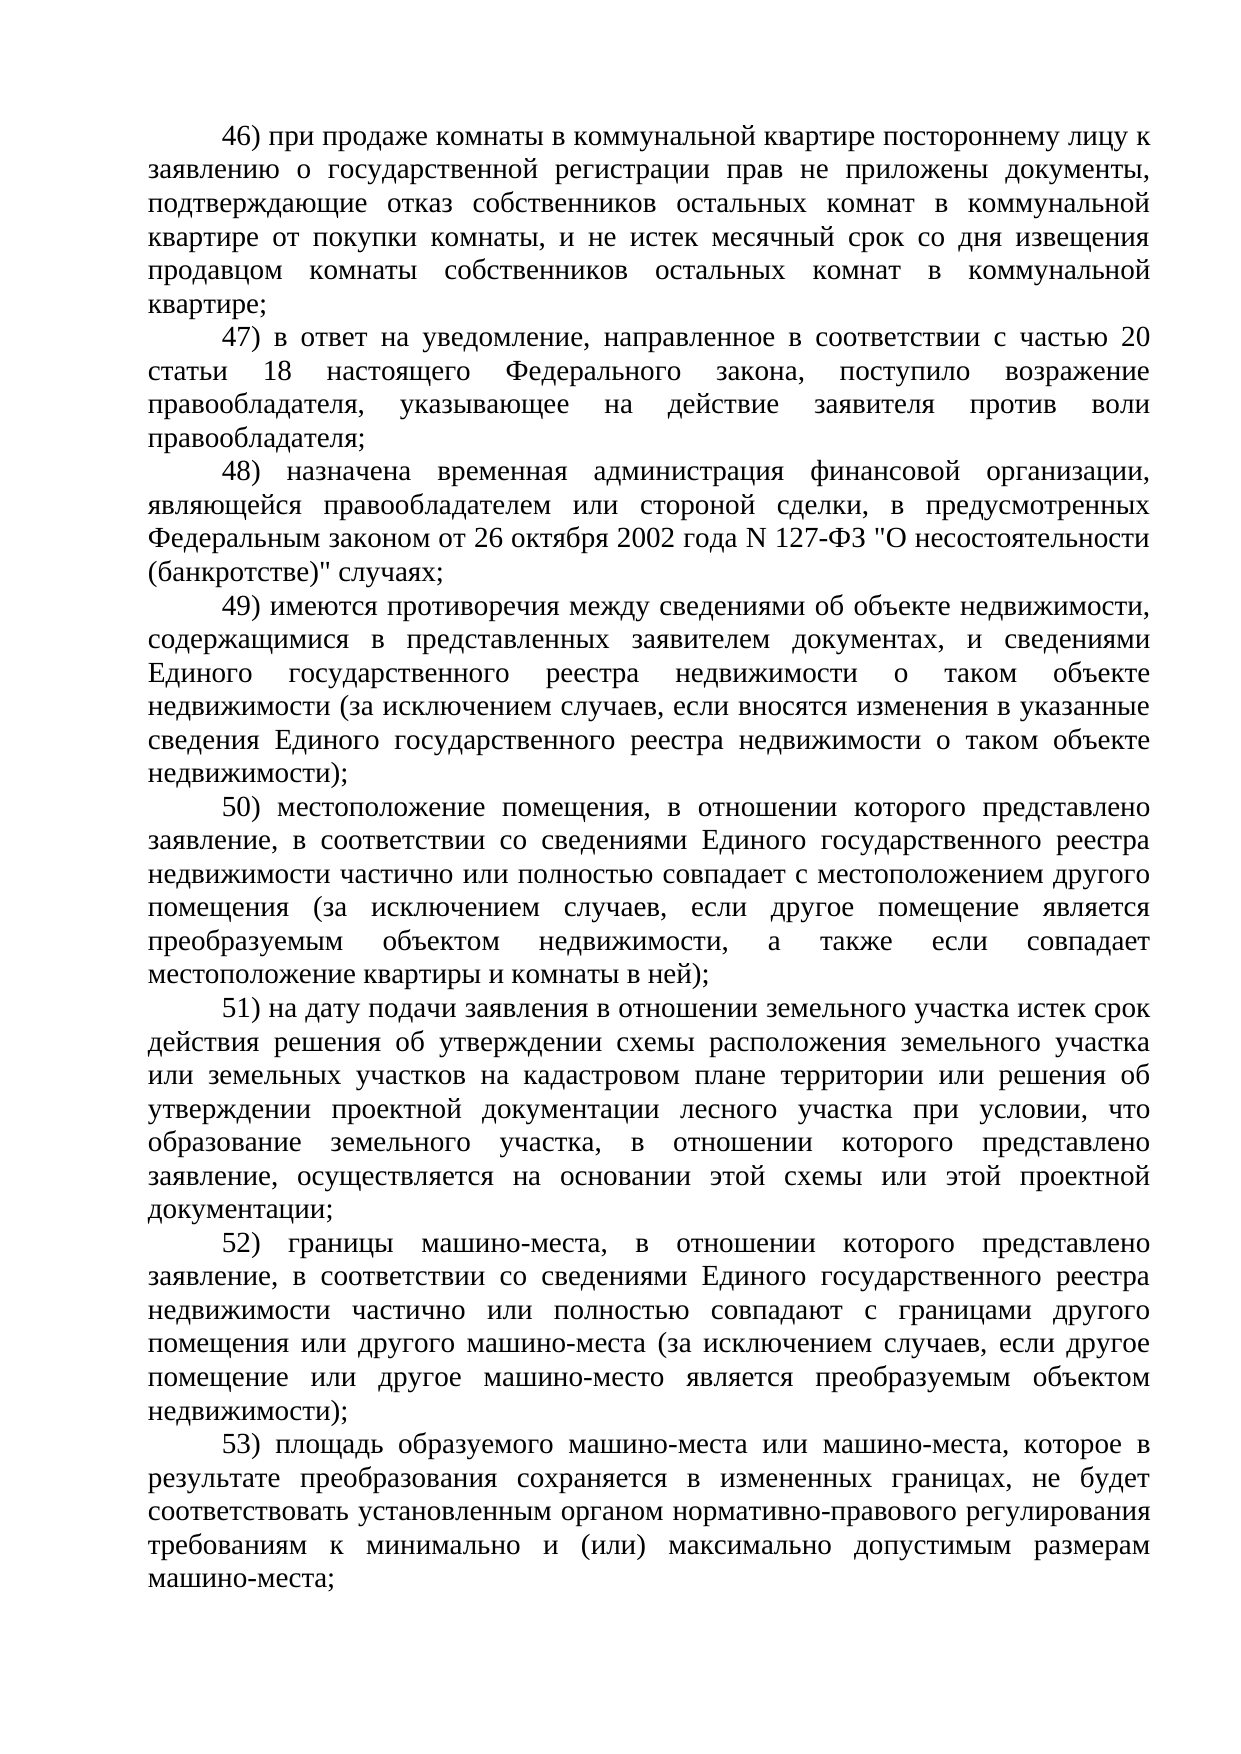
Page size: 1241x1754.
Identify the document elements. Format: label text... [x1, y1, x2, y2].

text 53) площадь образуемого машино-места или машино-места, которое в результате преобразования сохраняется в измененных границах, не будет соответствовать установленным органом нормативно-правового регулирования требованиям к минимально и (или) максимально допустимым размерам машино-места; [148, 1426, 1151, 1594]
text 48) назначена временная администрация финансовой организации, являющейся правообладателем или стороной сделки, в предусмотренных Федеральным законом от 26 октября 2002 года N 127-ФЗ "О несостоятельности (банкротстве)" случаях; [148, 453, 1151, 588]
text 50) местоположение помещения, в отношении которого представлено заявление, в соответствии со сведениями Единого государственного реестра недвижимости частично или полностью совпадает с местоположением другого помещения (за исключением случаев, если другое помещение является преобразуемым объектом недвижимости, а также если совпадает местоположение квартиры и комнаты в ней); [148, 789, 1151, 990]
text 49) имеются противоречия между сведениями об объекте недвижимости, содержащимися в представленных заявителем документах, и сведениями Единого государственного реестра недвижимости о таком объекте недвижимости (за исключением случаев, если вносятся изменения в указанные сведения Единого государственного реестра недвижимости о таком объекте недвижимости); [148, 588, 1151, 789]
text 52) границы машино-места, в отношении которого представлено заявление, в соответствии со сведениями Единого государственного реестра недвижимости частично или полностью совпадают с границами другого помещения или другого машино-места (за исключением случаев, если другое помещение или другое машино-место является преобразуемым объектом недвижимости); [148, 1225, 1151, 1426]
text 51) на дату подачи заявления в отношении земельного участка истек срок действия решения об утверждении схемы расположения земельного участка или земельных участков на кадастровом плане территории или решения об утверждении проектной документации лесного участка при условии, что образование земельного участка, в отношении которого представлено заявление, осуществляется на основании этой схемы или этой проектной документации; [148, 990, 1151, 1225]
text 47) в ответ на уведомление, направленное в соответствии с частью 20 статьи 18 настоящего Федерального закона, поступило возражение правообладателя, указывающее на действие заявителя против воли правообладателя; [148, 319, 1151, 453]
text 46) при продаже комнаты в коммунальной квартире постороннему лицу к заявлению о государственной регистрации прав не приложены документы, подтверждающие отказ собственников остальных комнат в коммунальной квартире от покупки комнаты, и не истек месячный срок со дня извещения продавцом комнаты собственников остальных комнат в коммунальной квартире; [148, 118, 1151, 319]
